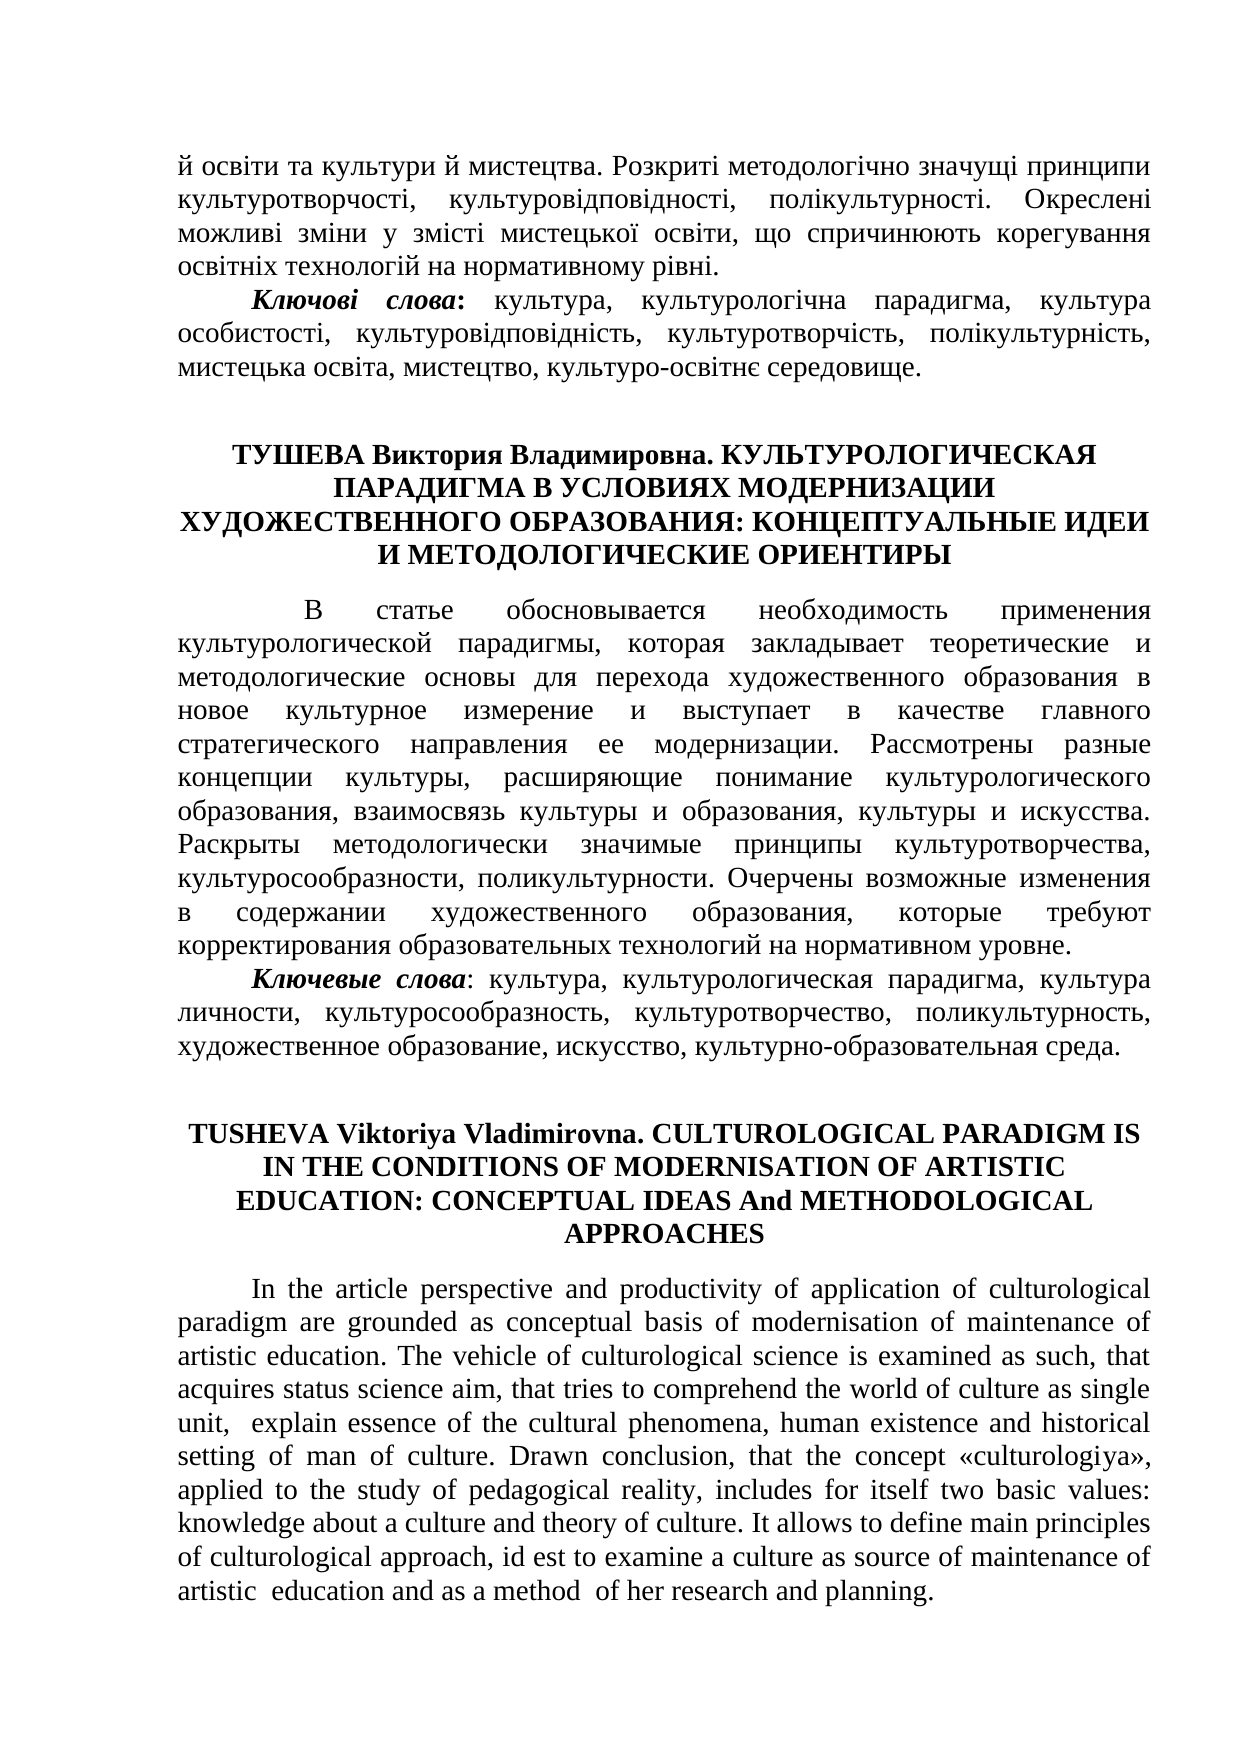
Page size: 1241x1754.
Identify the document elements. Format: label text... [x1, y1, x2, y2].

text ТУШЕВА Виктория Владимировна. КУЛЬТУРОЛОГИЧЕСКАЯ ПАРАДИГМА В УСЛОВИЯХ МОДЕРНИЗАЦИИ ХУДОЖЕСТВЕННОГО ОБРАЗОВАНИЯ: КОНЦЕПТУАЛЬНЫЕ ИДЕИ И МЕТОДОЛОГИЧЕСКИЕ ОРИЕНТИРЫ [177, 437, 1152, 571]
text В статье обосновывается необходимость применения культурологической парадигмы, которая закладывает теоретические и методологические основы для перехода художественного образования в новое культурное измерение и выступает в качестве главного стратегического направления ее модернизации. Рассмотрены разные концепции культуры, расширяющие понимание культурологического образования, взаимосвязь культуры и образования, культуры и искусства. Раскрыты методологически значимые принципы культуротворчества, культуросообразности, поликультурности. Очерчены возможные изменения в содержании художественного образования, которые требуют корректирования образовательных технологий на нормативном уровне. [177, 592, 1152, 961]
text In the article perspective and productivity of application of culturological paradigm are grounded as conceptual basis of modernisation of maintenance of artistic education. The vehicle of culturological science is examined as such, that acquires status science aim, that tries to comprehend the world of culture as single unit, explain essence of the cultural phenomena, human existence and historical setting of man of culture. Drawn conclusion, that the concept «culturologiya», applied to the study of pedagogical reality, includes for itself two basic values: knowledge about a culture and theory of culture. It allows to define main principles of culturological approach, id est to examine a culture as source of maintenance of artistic education and as a method of her research and planning. [177, 1271, 1152, 1606]
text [177, 148, 1152, 282]
text TUSHEVA Viktoriya Vladimirovna. CULTUROLOGICAL PARADIGM IS IN THE CONDITIONS OF MODERNISATION OF ARTISTIC EDUCATION: CONCEPTUAL IDEAS And METHODOLOGICAL APPROACHES [177, 1116, 1152, 1250]
text Ключевые слова: культура, культурологическая парадигма, культура личности, культуросообразность, культуротворчество, поликультурность, художественное образование, искусство, культурно-образовательная среда. [177, 961, 1152, 1061]
text Ключові слова: культура, культурологічна парадигма, культура особистості, культуровідповідність, культуротворчість, полікультурність, мистецька освіта, мистецтво, культуро-освітнє середовище. [177, 282, 1152, 382]
